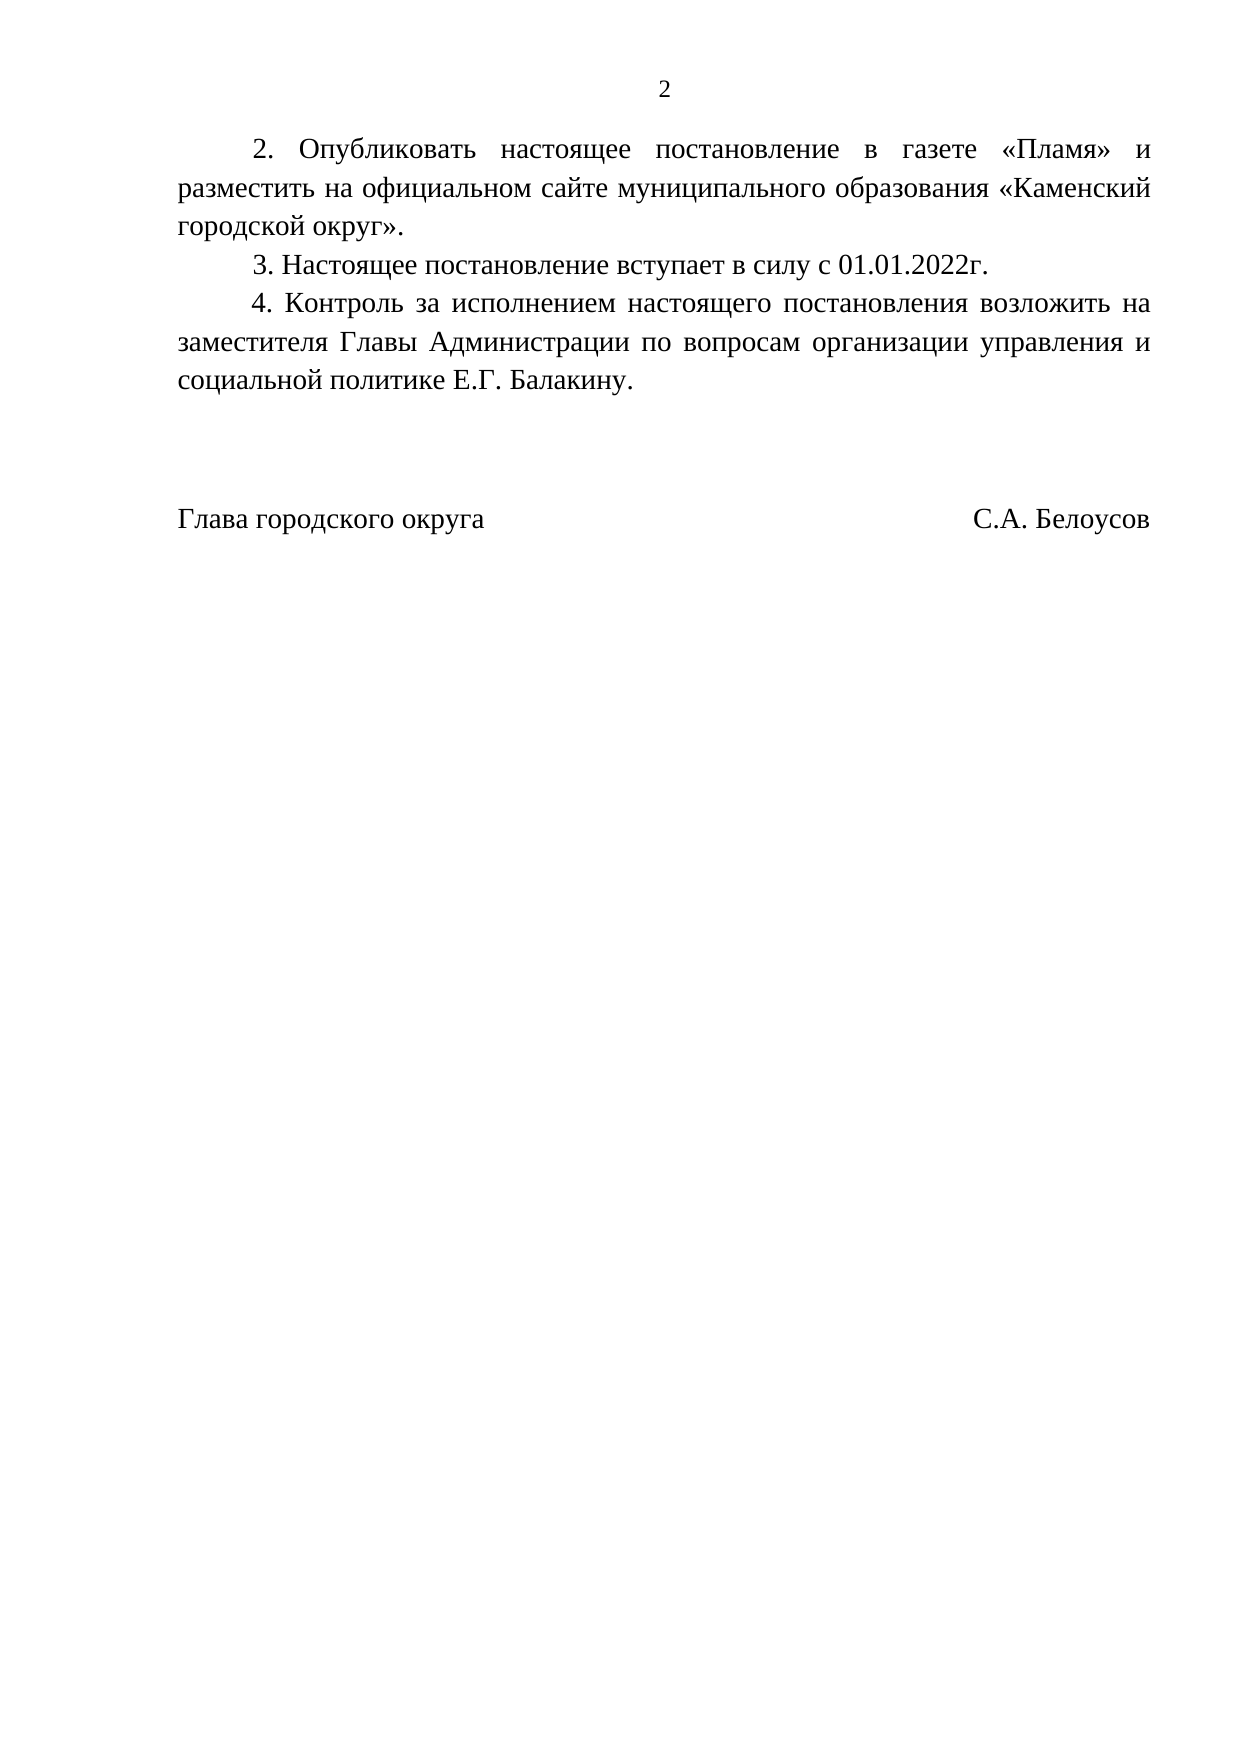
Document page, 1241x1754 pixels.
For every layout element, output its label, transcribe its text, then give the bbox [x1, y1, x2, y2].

text Глава городского округа С.А. Белоусов [177, 502, 1152, 535]
text 2. Опубликовать настоящее постановление в газете «Пламя» и разместить на официальном сайте муниципального образования «Каменский городской округ». [177, 131, 1152, 242]
text 3. Настоящее постановление вступает в силу с 01.01.2022г. [177, 247, 1152, 280]
text 4. Контроль за исполнением настоящего постановления возложить на заместителя Главы Администрации по вопросам организации управления и социальной политике Е.Г. Балакину. [177, 285, 1152, 396]
